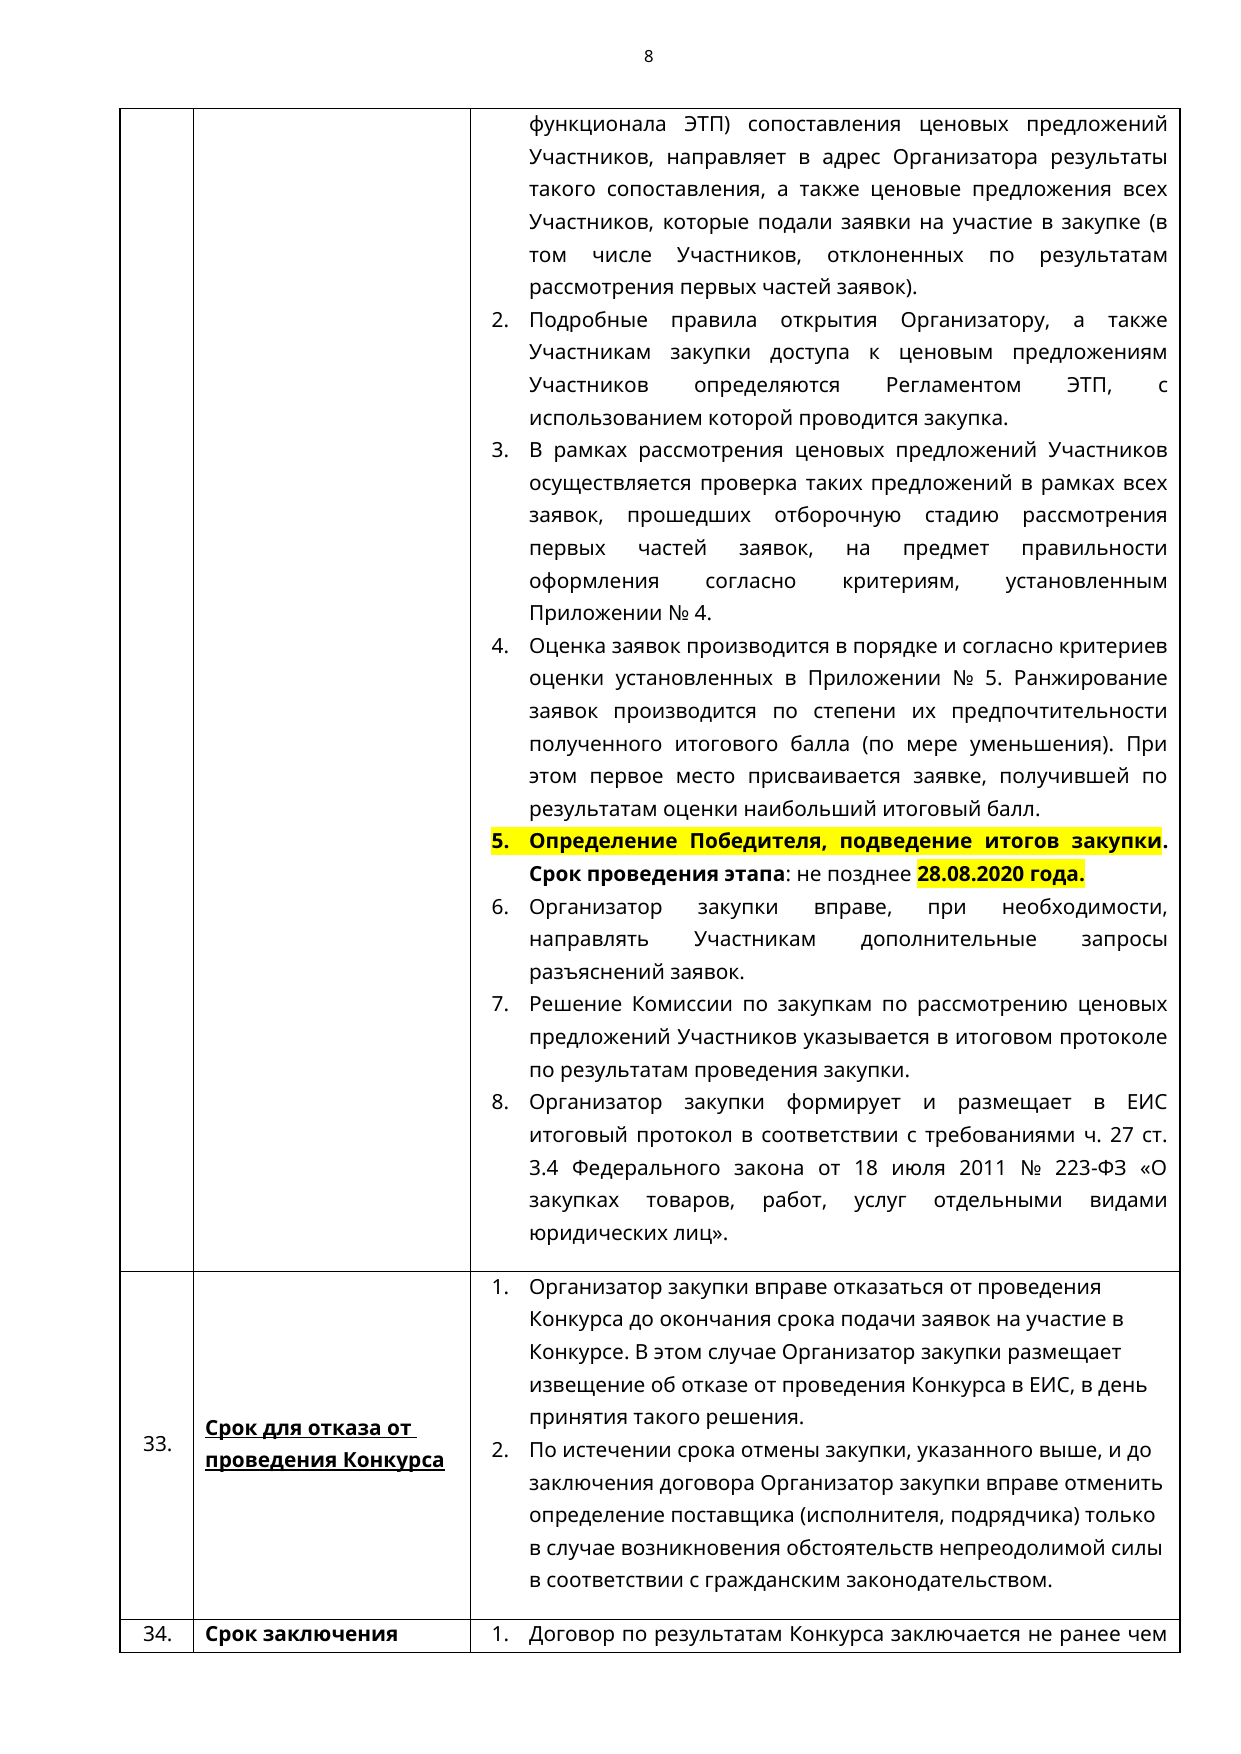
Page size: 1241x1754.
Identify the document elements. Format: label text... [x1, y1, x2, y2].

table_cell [471, 109, 1179, 1271]
table_cell [121, 1620, 193, 1652]
table_cell [121, 1272, 193, 1618]
table_cell [121, 109, 193, 1271]
table_cell Организатор закупки вправе отказаться от проведения Конкурса до окончания срока подачи заявок на участие в Конкурсе. В этом случае Организатор закупки размещает извещение об отказе от проведения Конкурса в ЕИС, в день принятия такого решения. По истечении срока отмены закупки, указанного выше, и до заключения договора Организатор закупки вправе отменить определение поставщика (исполнителя, подрядчика) только в случае возникновения обстоятельств непреодолимой силы в соответствии с гражданским законодательством. [471, 1272, 1179, 1618]
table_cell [194, 109, 470, 1271]
table_cell Срок для отказа от проведения Конкурса [194, 1272, 470, 1618]
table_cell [471, 1620, 1179, 1652]
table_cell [194, 1620, 470, 1652]
